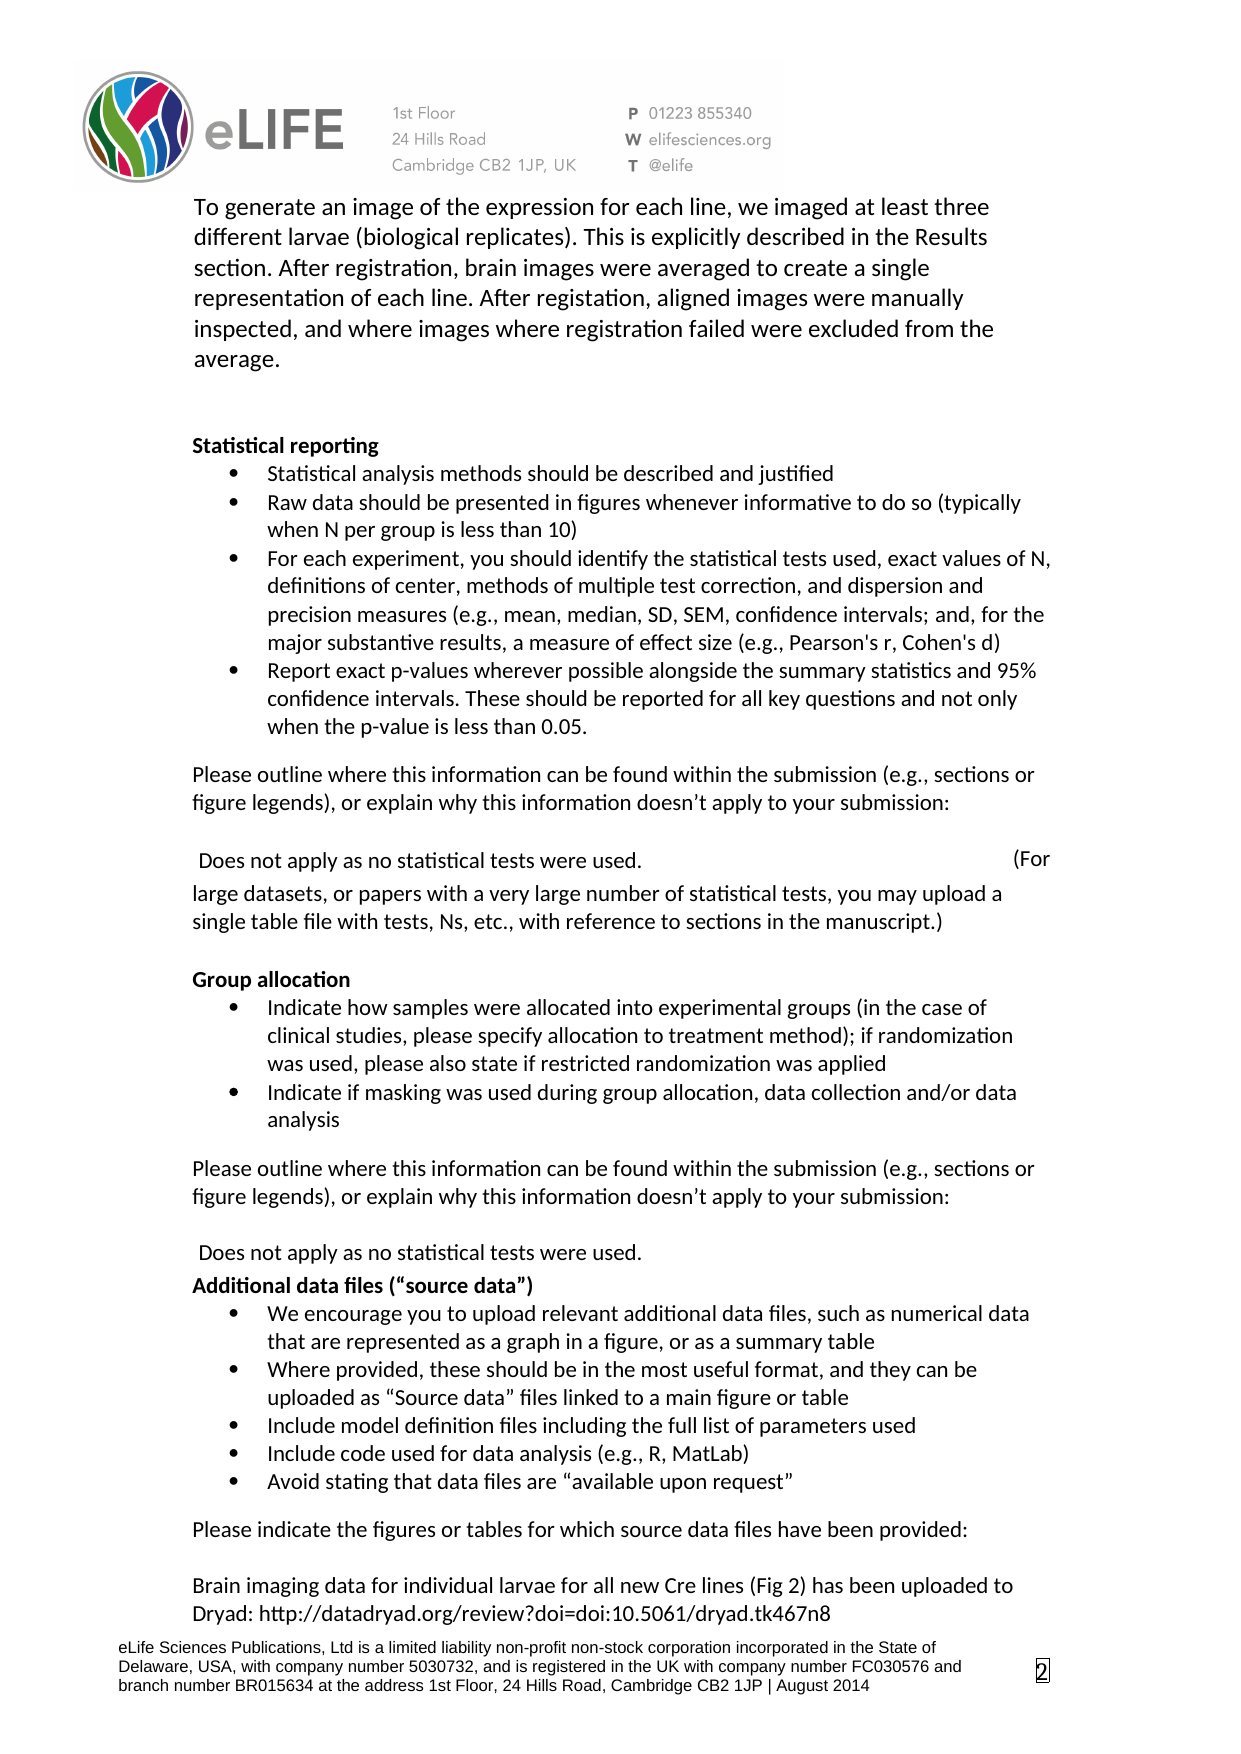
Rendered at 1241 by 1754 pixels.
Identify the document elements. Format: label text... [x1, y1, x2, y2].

text Statistical reporting [192, 191, 1053, 459]
list For each experiment, you should identify the statistical tests used, exact values of N, definitions of center, methods of multiple test correction, and dispersion and precision measures (e.g., mean, median, SD, SEM, confidence intervals; and, for the major substantive results, a measure of effect size (e.g., Pearson's r, Cohen's d) [229, 544, 1053, 656]
list Raw data should be presented in figures whenever informative to do so (typically when N per group is less than 10) [229, 488, 1053, 544]
picture [73, 59, 784, 191]
text Does not apply as no statistical tests were used. [198, 846, 1013, 874]
list Indicate if masking was used during group allocation, data collection and/or data analysis [229, 1078, 1053, 1134]
text To generate an image of the expression for each line, we imaged at least three different larvae (biological replicates). This is explicitly described in the Results section. After registration, brain images were averaged to create a single representation of each line. After registation, aligned images were manually inspected, and where images where registration failed were excluded from the average. [193, 191, 1008, 374]
list Include model definition files including the full list of parameters used [229, 1411, 1053, 1439]
list Where provided, these should be in the most useful format, and they can be uploaded as “Source data” files linked to a main figure or table [229, 1355, 1053, 1411]
text Additional data files (“source data”) [192, 1238, 1053, 1299]
list Statistical analysis methods should be described and justified [229, 459, 1053, 488]
text Please outline where this information can be found within the submission (e.g., sections or figure legends), or explain why this information doesn’t apply to your submission: [192, 1154, 1053, 1210]
list Avoid stating that data files are “available upon request” [229, 1467, 1053, 1495]
text Please outline where this information can be found within the submission (e.g., sections or figure legends), or explain why this information doesn’t apply to your submission: [192, 760, 1053, 816]
list Indicate how samples were allocated into experimental groups (in the case of clinical studies, please specify allocation to treatment method); if randomization was used, please also state if restricted randomization was applied [229, 993, 1053, 1078]
text Please indicate the figures or tables for which source data files have been provided: [192, 1515, 1053, 1543]
list Report exact p-values wherever possible alongside the summary statistics and 95% confidence intervals. These should be reported for all key questions and not only when the p-value is less than 0.05. [229, 656, 1053, 740]
text Group allocation [192, 966, 1053, 993]
text Brain imaging data for individual larvae for all new Cre lines (Fig 2) has been uploaded to Dryad: http://datadryad.org/review?doi=doi:10.5061/dryad.tk467n8 [192, 1571, 1053, 1627]
text Does not apply as no statistical tests were used. [198, 1238, 1013, 1266]
text (For large datasets, or papers with a very large number of statistical tests, you may upload a single table file with tests, Ns, etc., with reference to sections in the manuscript.) [192, 844, 1053, 935]
list Include code used for data analysis (e.g., R, MatLab) [229, 1439, 1053, 1467]
list We encourage you to upload relevant additional data files, such as numerical data that are represented as a graph in a figure, or as a summary table [229, 1299, 1053, 1355]
